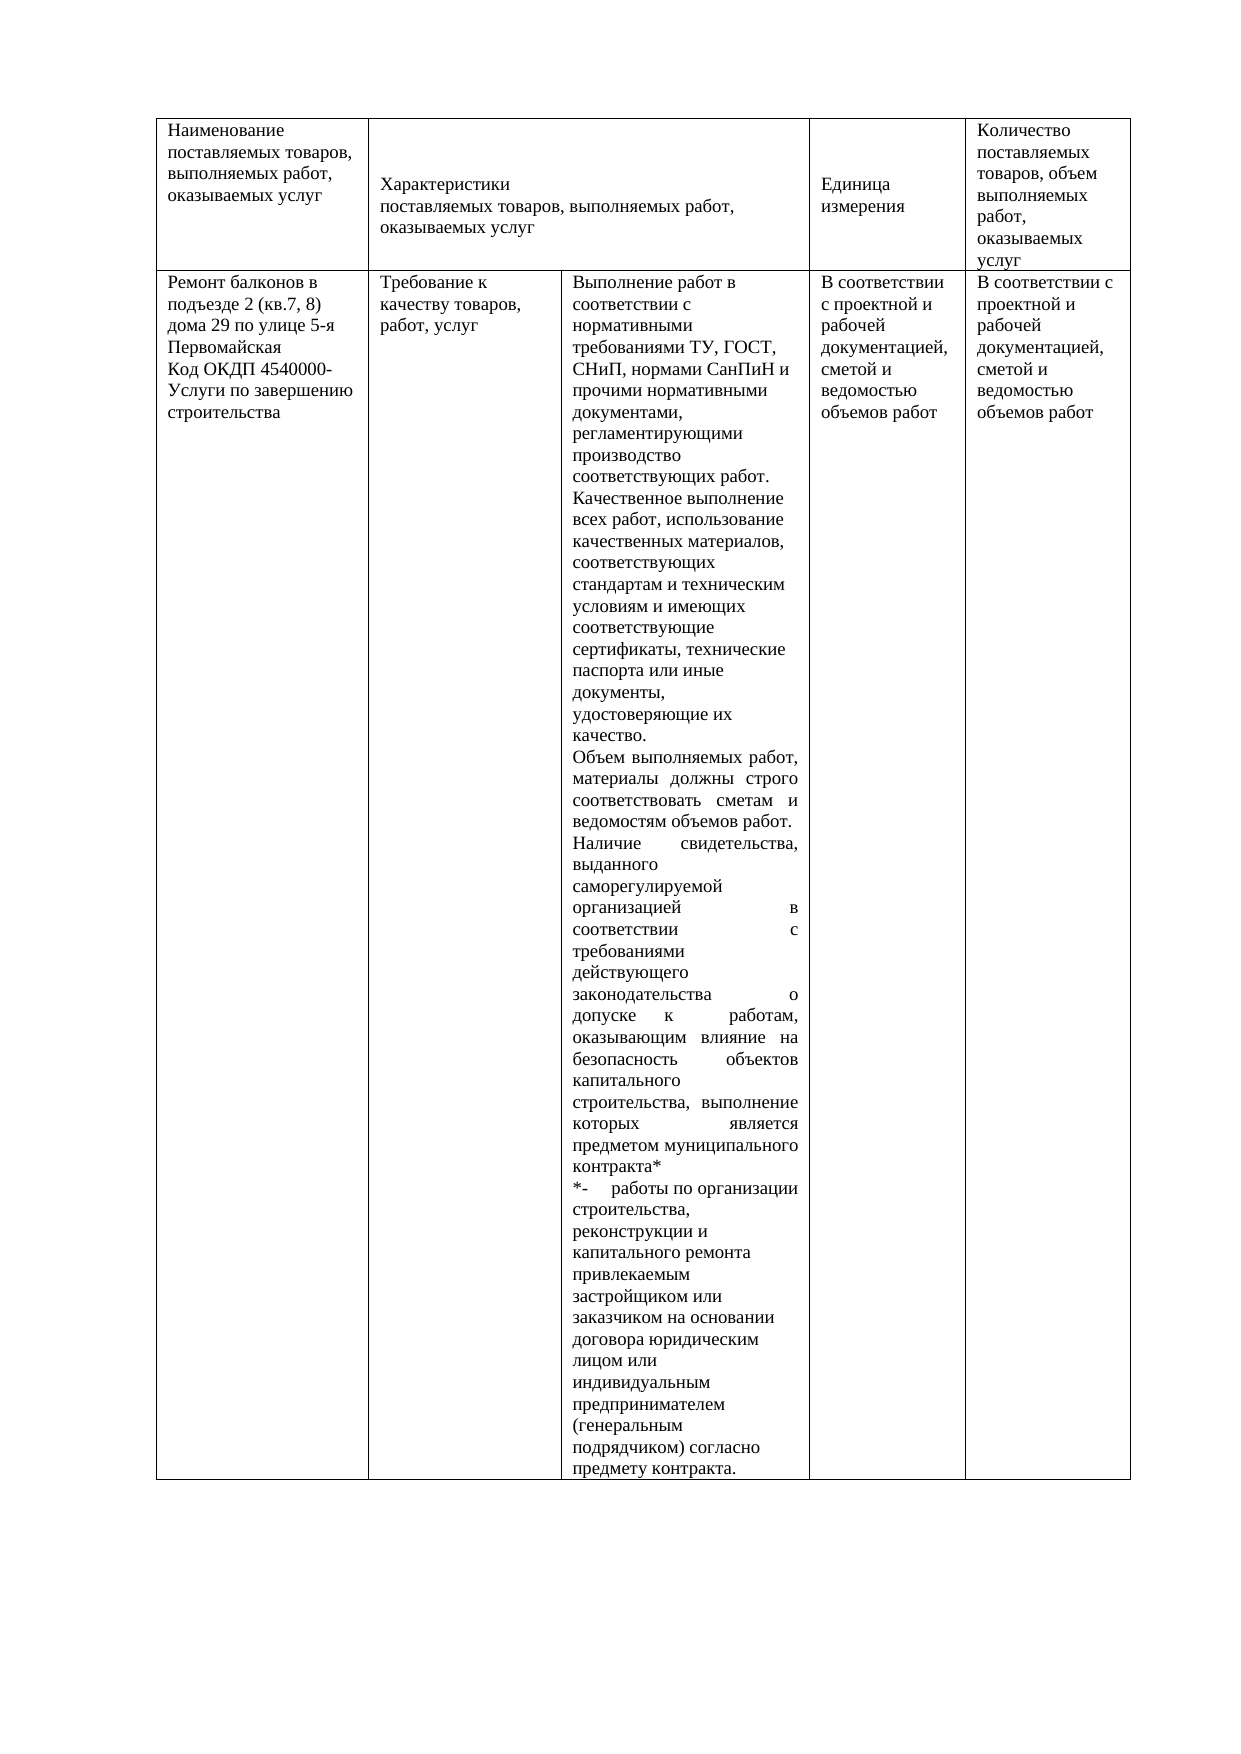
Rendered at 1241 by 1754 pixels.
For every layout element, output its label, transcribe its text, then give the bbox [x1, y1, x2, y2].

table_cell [966, 271, 1130, 1479]
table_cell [157, 271, 368, 1479]
table_header Наименование поставляемых товаров, выполняемых работ, оказываемых услуг [157, 119, 368, 270]
table_header Количество поставляемых товаров, объем выполняемых работ, оказываемых услуг [966, 119, 1130, 270]
table_cell Выполнение работ в соответствии с нормативными требованиями ТУ, ГОСТ, СНиП, нормами СанПиН и прочими нормативными документами, регламентирующими производство соответствующих работ. Качественное выполнение всех работ, использование качественных материалов, соответствующих стандартам и техническим условиям и имеющих соответствующие сертификаты, технические паспорта или иные документы, удостоверяющие их качество. Объем выполняемых работ, материалы должны строго соответствовать сметам и ведомостям объемов работ. Наличие свидетельства, выданного саморегулируемой организацией в соответствии с требованиями действующего законодательства о допуске к работам, оказывающим влияние на безопасность объектов капитального строительства, выполнение которых является предметом муниципального контракта* *- работы по организации строительства, реконструкции и капитального ремонта привлекаемым застройщиком или заказчиком на основании договора юридическим лицом или индивидуальным предпринимателем (генеральным подрядчиком) согласно предмету контракта. [562, 271, 809, 1479]
table_header Единица измерения [810, 119, 965, 270]
table_cell Требование к качеству товаров, работ, услуг [369, 271, 561, 1479]
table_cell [810, 271, 965, 1479]
table_header Характеристики поставляемых товаров, выполняемых работ, оказываемых услуг [369, 119, 809, 270]
